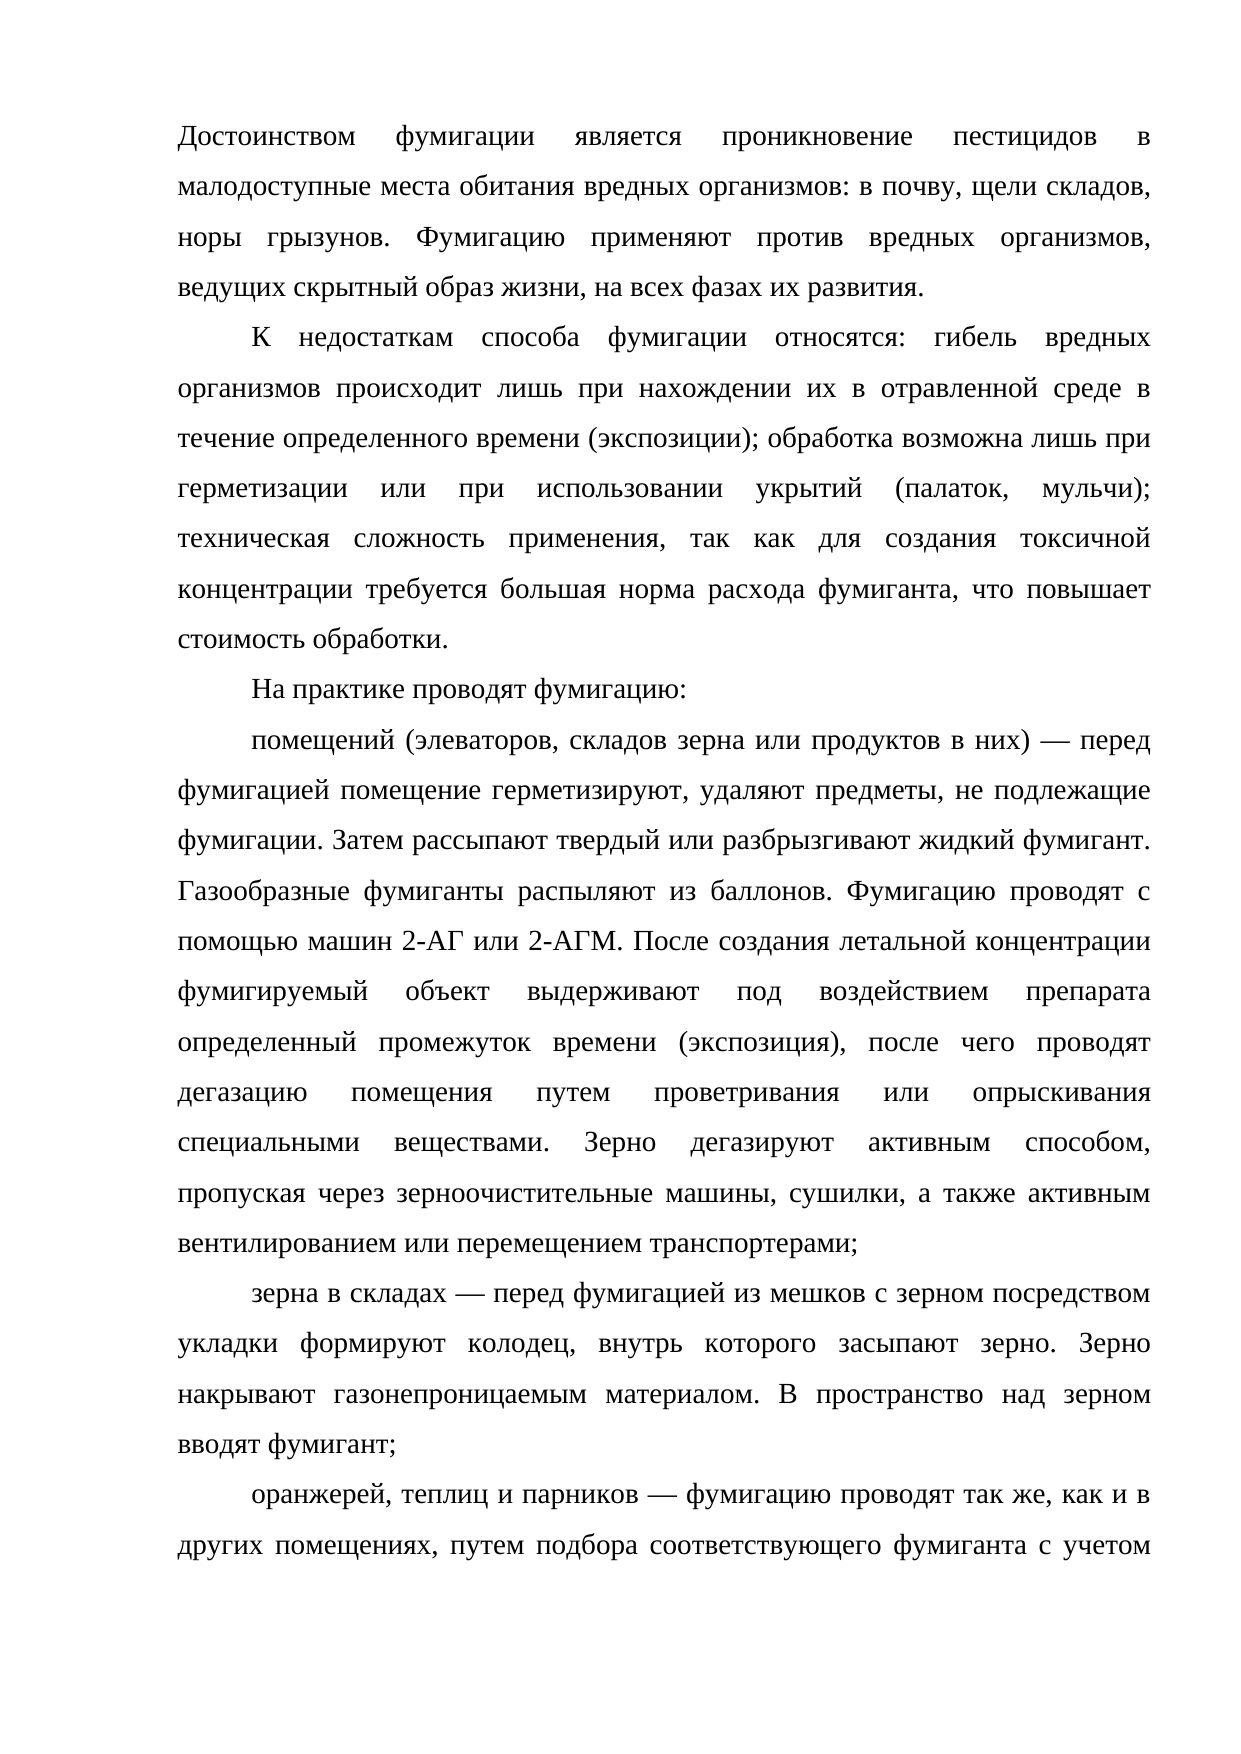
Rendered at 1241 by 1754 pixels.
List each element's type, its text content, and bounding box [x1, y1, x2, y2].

text На практике проводят фумигацию: [177, 672, 1152, 705]
text зерна в складах — перед фумигацией из мешков с зерном посредством укладки формируют колодец, внутрь которого засыпают зерно. Зерно накрывают газонепроницаемым материалом. В пространство над зерном вводят фумигант; [177, 1275, 1152, 1460]
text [177, 118, 1152, 303]
text помещений (элеваторов, складов зерна или продуктов в них) — перед фумигацией помещение герметизируют, удаляют предметы, не подлежащие фумигации. Затем рассыпают твердый или разбрызгивают жидкий фумигант. Газообразные фумиганты распыляют из баллонов. Фумигацию проводят с помощью машин 2-АГ или 2-АГМ. После создания летальной концентрации фумигируемый объект выдерживают под воздействием препарата определенный промежуток времени (экспозиция), после чего проводят дегазацию помещения путем проветривания или опрыскивания специальными веществами. Зерно дегазируют активным способом, пропуская через зерноочистительные машины, сушилки, а также активным вентилированием или перемещением транспортерами; [177, 722, 1152, 1258]
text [177, 1477, 1152, 1560]
text К недостаткам способа фумигации относятся: гибель вредных организмов происходит лишь при нахождении их в отравленной среде в течение определенного времени (экспозиции); обработка возможна лишь при герметизации или при использовании укрытий (палаток, мульчи); техническая сложность применения, так как для создания токсичной концентрации требуется большая норма расхода фумиганта, что повышает стоимость обработки. [177, 319, 1152, 655]
